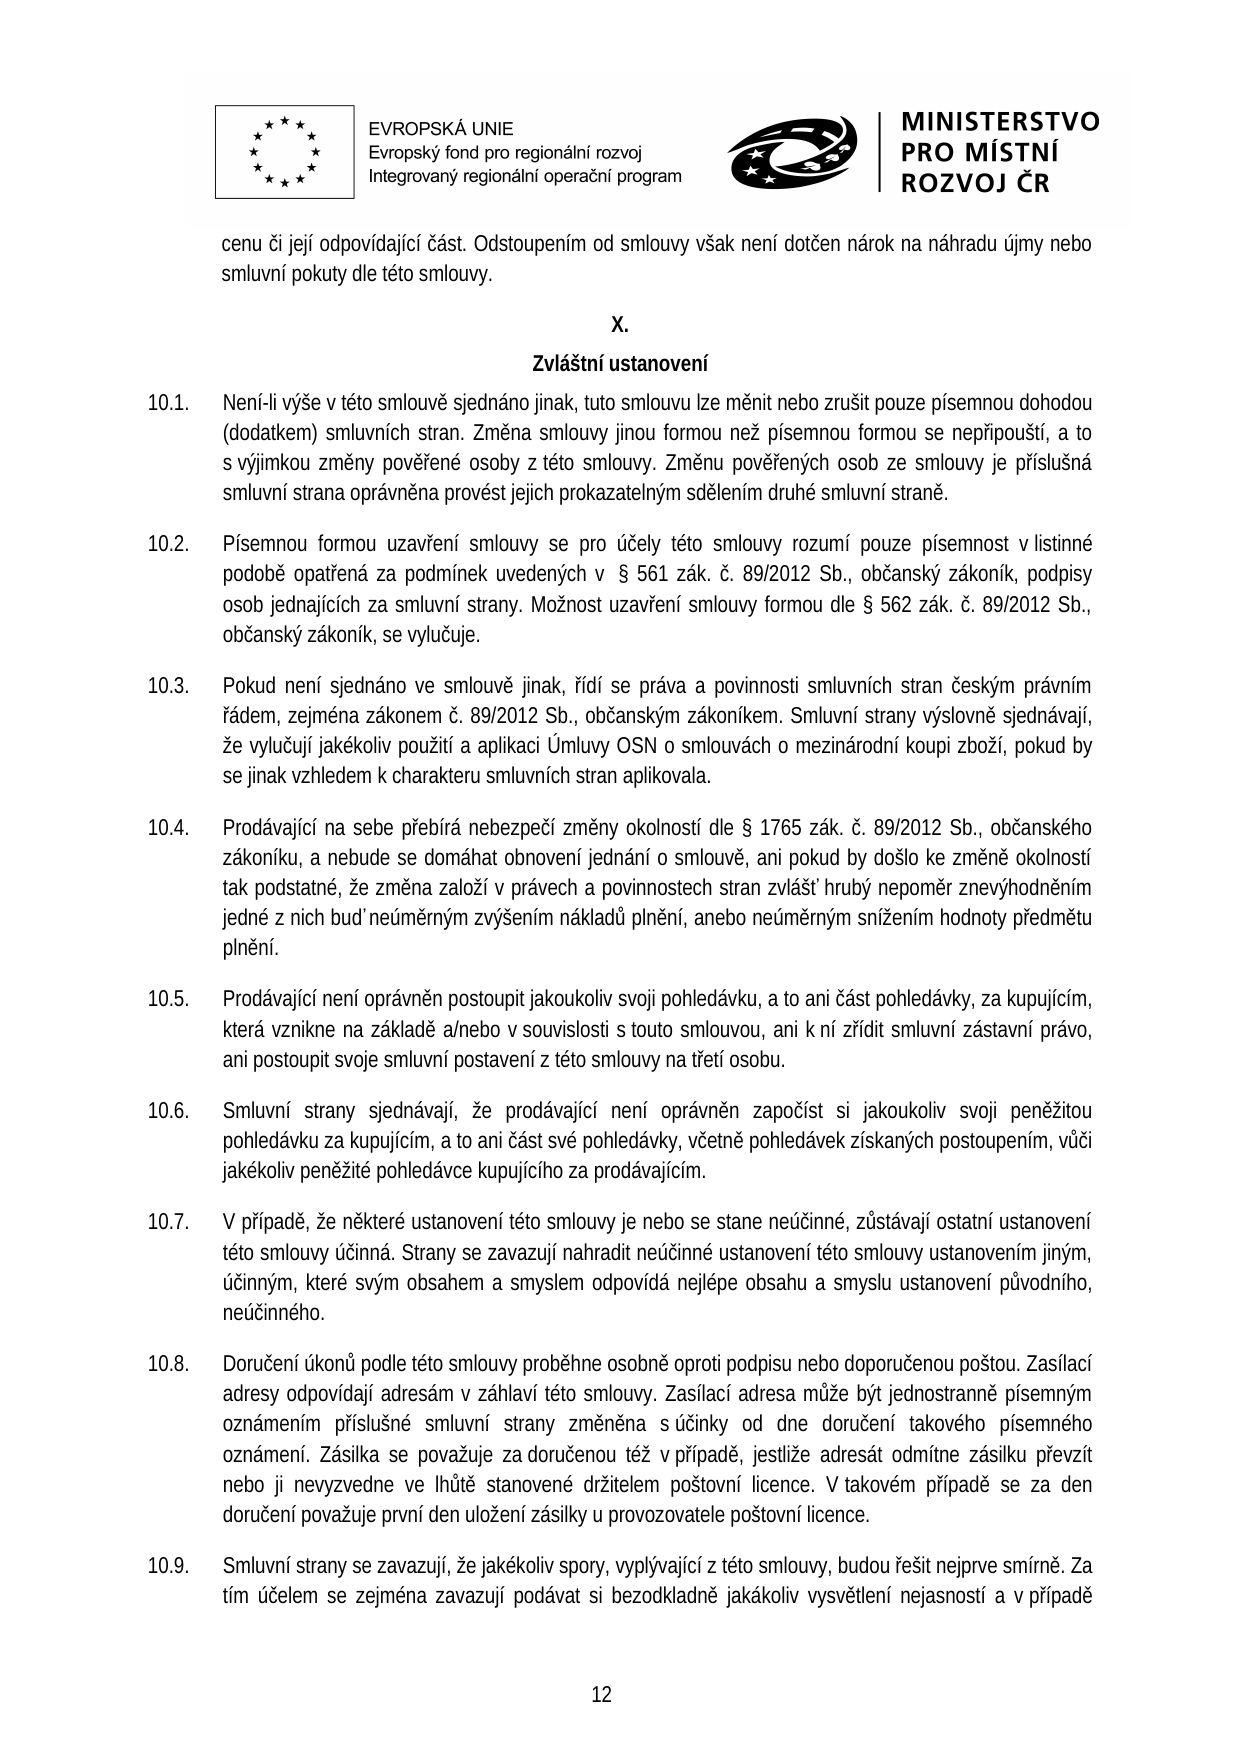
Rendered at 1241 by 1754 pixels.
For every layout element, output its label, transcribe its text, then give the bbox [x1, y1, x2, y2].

list Prodávající není oprávněn postoupit jakoukoliv svoji pohledávku, a to ani část pohledávky, za kupujícím, která vznikne na základě a/nebo v souvislosti s touto smlouvou, ani k ní zřídit smluvní zástavní právo, ani postoupit svoje smluvní postavení z této smlouvy na třetí osobu. [148, 985, 1093, 1072]
list X. [148, 311, 1093, 337]
list Smluvní strany sjednávají, že prodávající není oprávněn započíst si jakoukoliv svoji peněžitou pohledávku za kupujícím, a to ani část své pohledávky, včetně pohledávek získaných postoupením, vůči jakékoliv peněžité pohledávce kupujícího za prodávajícím. [148, 1097, 1093, 1184]
picture [184, 73, 1130, 230]
list Doručení úkonů podle této smlouvy proběhne osobně oproti podpisu nebo doporučenou poštou. Zasílací adresy odpovídají adresám v záhlaví této smlouvy. Zasílací adresa může být jednostranně písemným oznámením příslušné smluvní strany změněna s účinky od dne doručení takového písemného oznámení. Zásilka se považuje za doručenou též v případě, jestliže adresát odmítne zásilku převzít nebo ji nevyzvedne ve lhůtě stanovené držitelem poštovní licence. V takovém případě se za den doručení považuje první den uložení zásilky u provozovatele poštovní licence. [148, 1350, 1093, 1527]
list Pokud není sjednáno ve smlouvě jinak, řídí se práva a povinnosti smluvních stran českým právním řádem, zejména zákonem č. 89/2012 Sb., občanským zákoníkem. Smluvní strany výslovně sjednávají, že vylučují jakékoliv použití a aplikaci Úmluvy OSN o smlouvách o mezinárodní koupi zboží, pokud by se jinak vzhledem k charakteru smluvních stran aplikovala. [148, 672, 1093, 789]
list Písemnou formou uzavření smlouvy se pro účely této smlouvy rozumí pouze písemnost v listinné podobě opatřená za podmínek uvedených v § 561 zák. č. 89/2012 Sb., občanský zákoník, podpisy osob jednajících za smluvní strany. Možnost uzavření smlouvy formou dle § 562 zák. č. 89/2012 Sb., občanský zákoník, se vylučuje. [148, 530, 1093, 647]
list Prodávající na sebe přebírá nebezpečí změny okolností dle § 1765 zák. č. 89/2012 Sb., občanského zákoníku, a nebude se domáhat obnovení jednání o smlouvě, ani pokud by došlo ke změně okolností tak podstatné, že změna založí v právech a povinnostech stran zvlášť hrubý nepoměr znevýhodněním jedné z nich buď neúměrným zvýšením nákladů plnění, anebo neúměrným snížením hodnoty předmětu plnění. [148, 813, 1093, 961]
list Není-li výše v této smlouvě sjednáno jinak, tuto smlouvu lze měnit nebo zrušit pouze písemnou dohodou (dodatkem) smluvních stran. Změna smlouvy jinou formou než písemnou formou se nepřipouští, a to s výjimkou změny pověřené osoby z této smlouvy. Změnu pověřených osob ze smlouvy je příslušná smluvní strana oprávněna provést jejich prokazatelným sdělením druhé smluvní straně. [148, 388, 1093, 506]
list V případě, že některé ustanovení této smlouvy je nebo se stane neúčinné, zůstávají ostatní ustanovení této smlouvy účinná. Strany se zavazují nahradit neúčinné ustanovení této smlouvy ustanovením jiným, účinným, které svým obsahem a smyslem odpovídá nejlépe obsahu a smyslu ustanovení původního, neúčinného. [148, 1208, 1093, 1325]
subtitle Zvláštní ustanovení [148, 350, 1093, 376]
